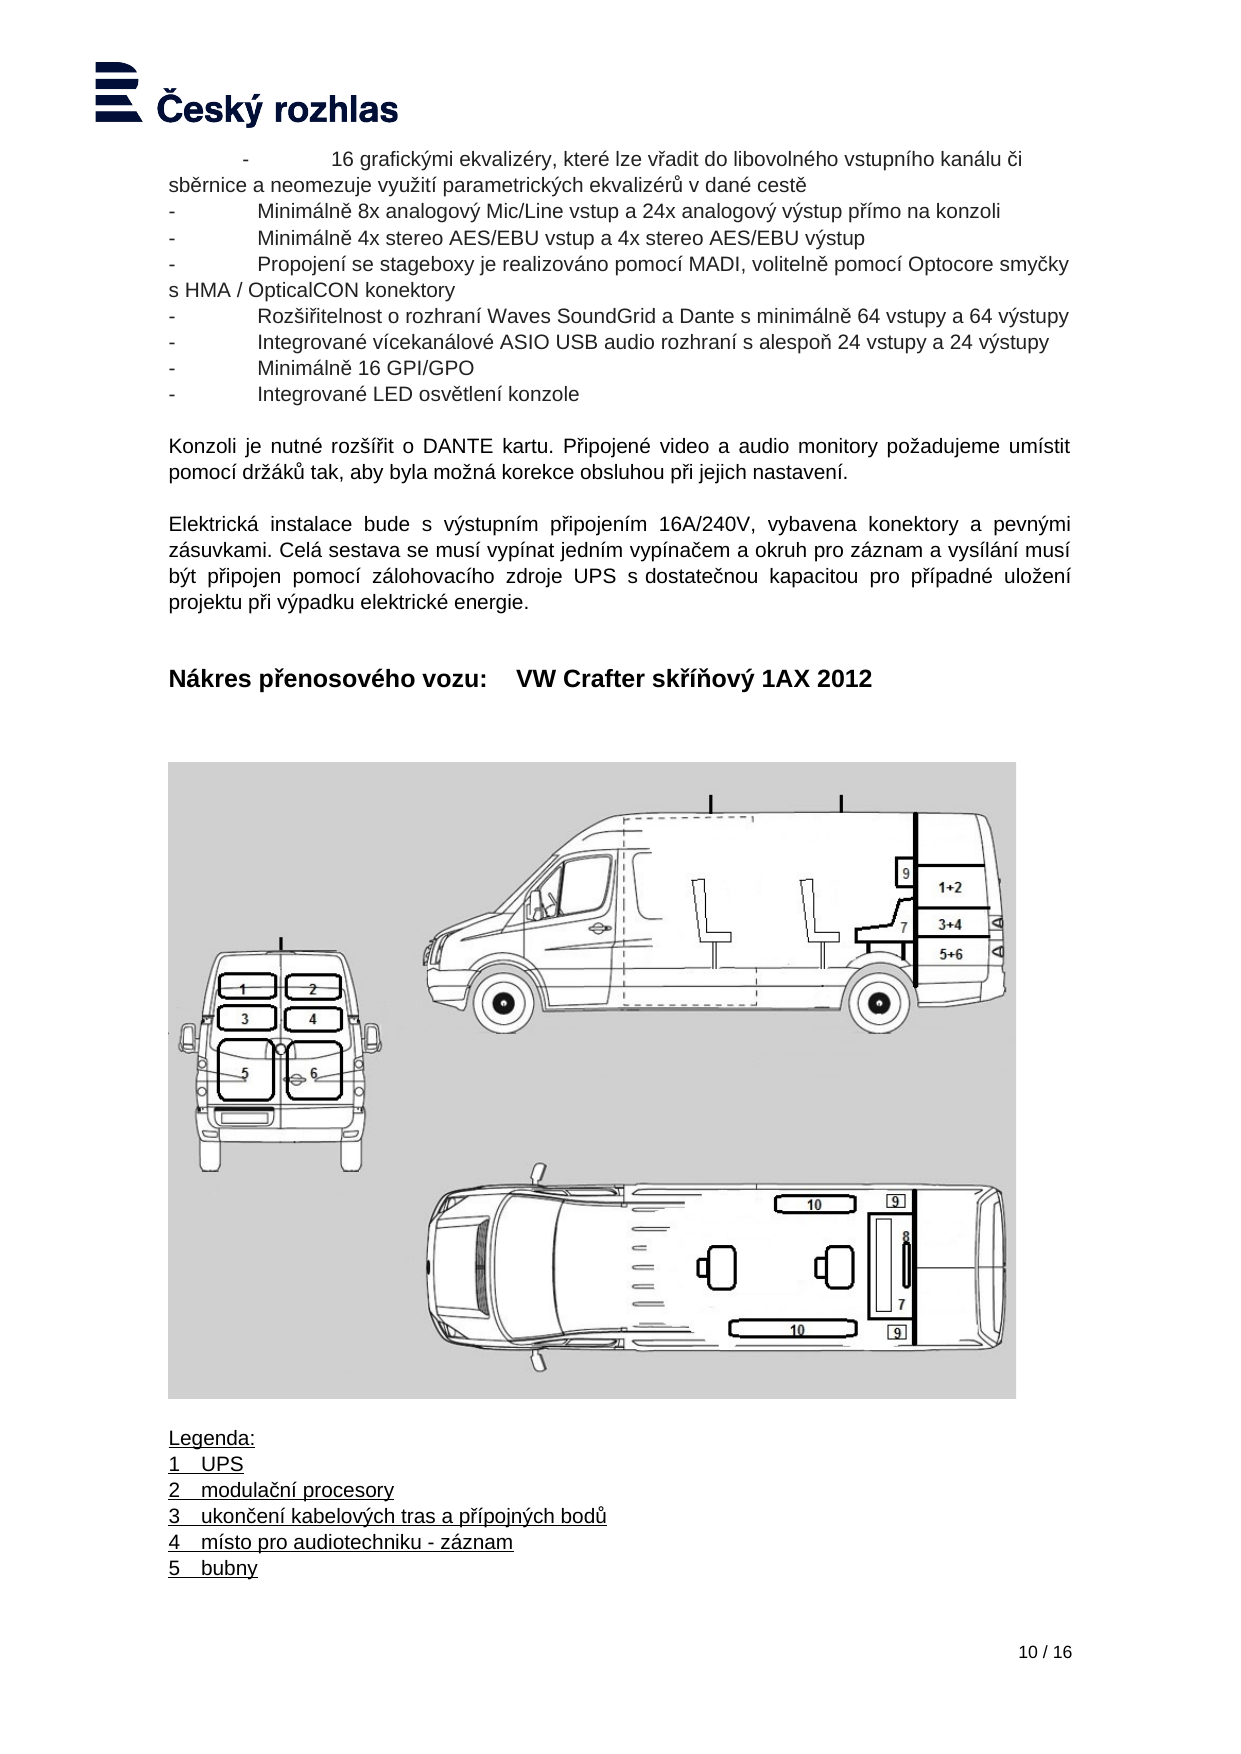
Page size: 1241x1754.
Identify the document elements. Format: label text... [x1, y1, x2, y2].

text - 16 grafickými ekvalizéry, které lze vřadit do libovolného vstupního kanálu či sběrnice a neomezuje využití parametrických ekvalizérů v dané cestě [168, 146, 1072, 198]
text 4 místo pro audiotechniku - záznam [168, 1529, 1072, 1555]
text 5 bubny [168, 1555, 1072, 1581]
text 1 UPS [168, 1451, 1072, 1477]
text - Rozšiřitelnost o rozhraní Waves SoundGrid a Dante s minimálně 64 vstupy a 64 výstupy [168, 302, 1072, 328]
text - Minimálně 16 GPI/GPO [168, 354, 1072, 380]
text - Propojení se stageboxy je realizováno pomocí MADI, volitelně pomocí Optocore smyčky s HMA / OpticalCON konektory [168, 250, 1072, 302]
picture [95, 62, 398, 128]
picture [168, 762, 1017, 1399]
text Legenda: [168, 1424, 1072, 1451]
text - Integrované vícekanálové ASIO USB audio rozhraní s alespoň 24 vstupy a 24 výstupy [168, 328, 1072, 354]
text - Minimálně 8x analogový Mic/Line vstup a 24x analogový výstup přímo na konzoli [168, 198, 1072, 224]
text Elektrická instalace bude s výstupním připojením 16A/240V, vybavena konektory a pevnými zásuvkami. Celá sestava se musí vypínat jedním vypínačem a okruh pro záznam a vysílání musí být připojen pomocí zálohovacího zdroje UPS s dostatečnou kapacitou pro případné uložení projektu při výpadku elektrické energie. [168, 511, 1072, 615]
text - Integrované LED osvětlení konzole [168, 380, 1072, 406]
text - Minimálně 4x stereo AES/EBU vstup a 4x stereo AES/EBU výstup [168, 224, 1072, 250]
text Nákres přenosového vozu: VW Crafter skříňový 1AX 2012 [168, 667, 1072, 693]
text 2 modulační procesory [168, 1477, 1072, 1503]
text 3 ukončení kabelových tras a přípojných bodů [168, 1503, 1072, 1529]
text Konzoli je nutné rozšířit o DANTE kartu. Připojené video a audio monitory požadujeme umístit pomocí držáků tak, aby byla možná korekce obsluhou při jejich nastavení. [168, 432, 1072, 484]
